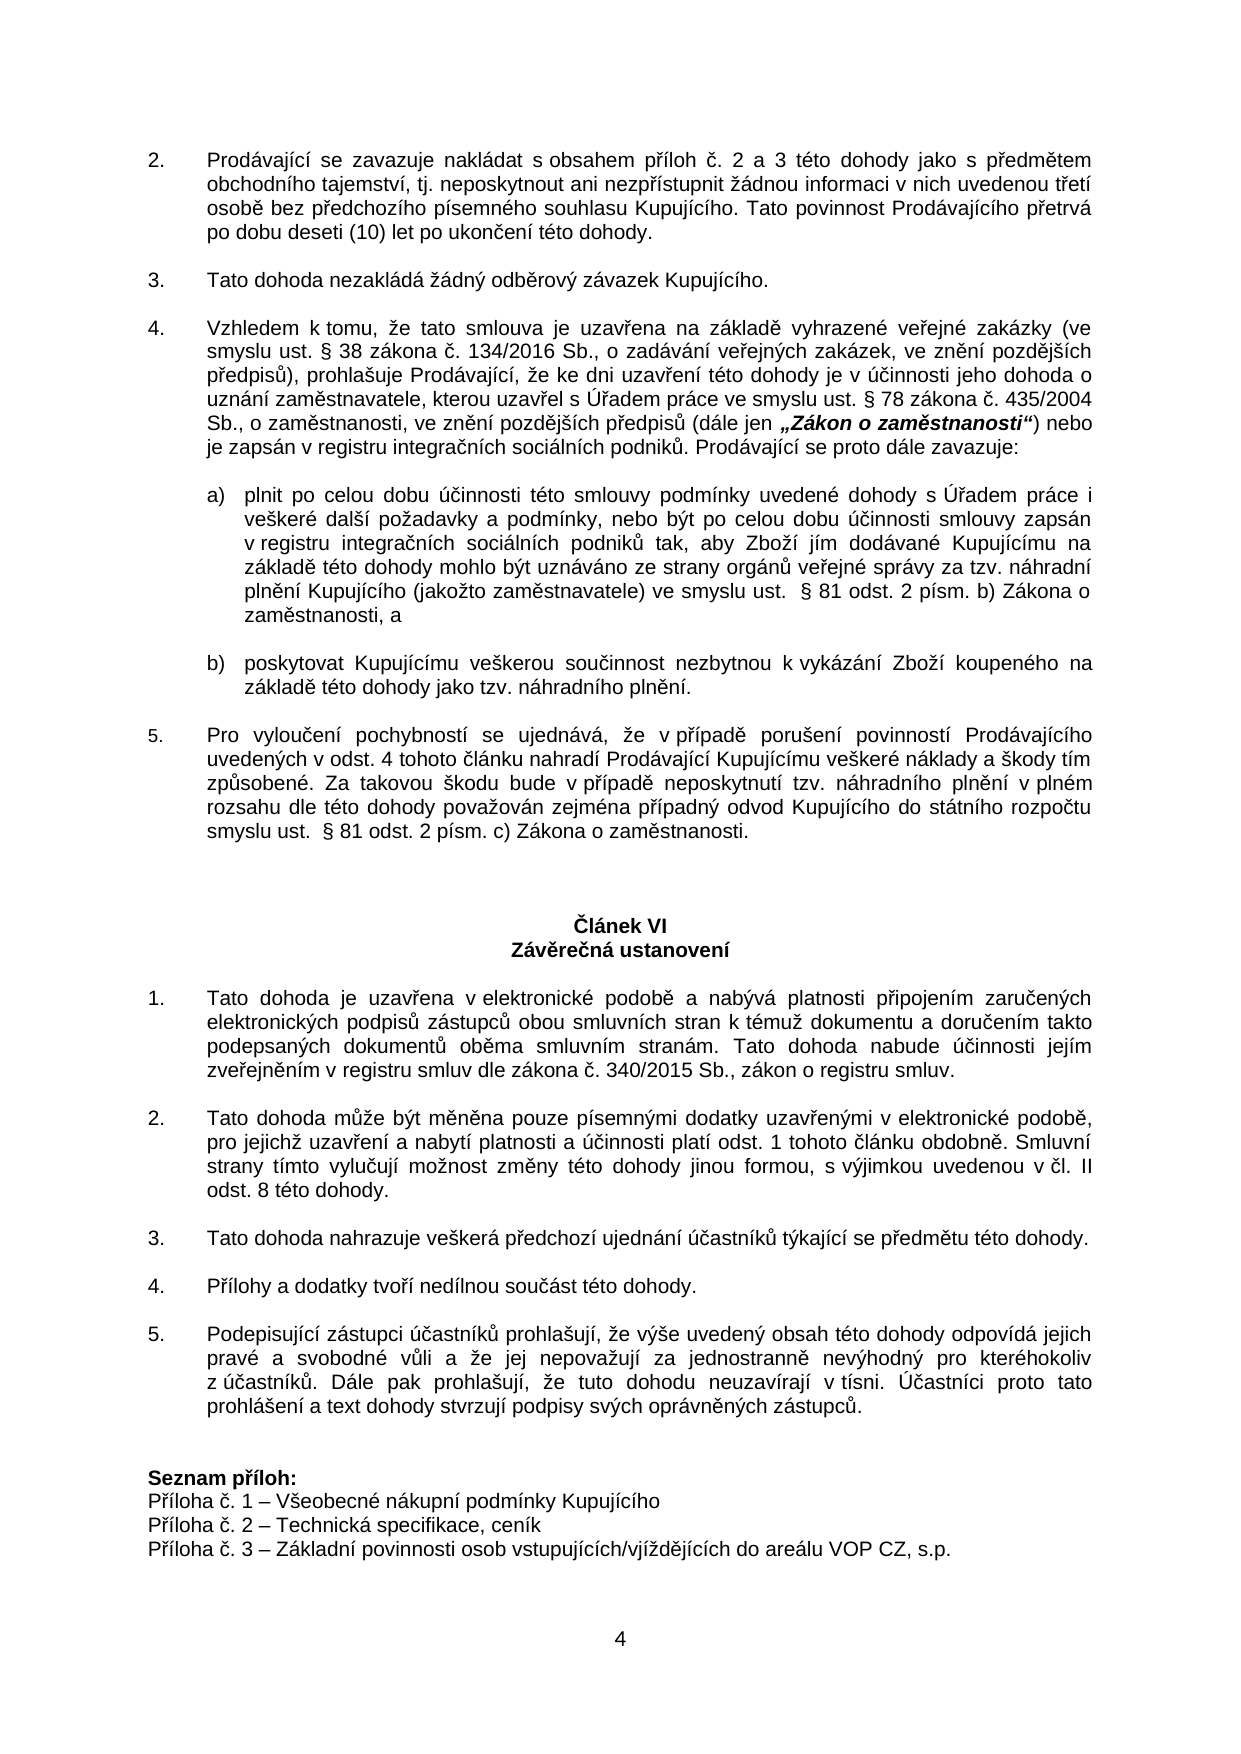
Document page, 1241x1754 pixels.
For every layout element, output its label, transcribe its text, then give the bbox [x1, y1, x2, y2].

list Podepisující zástupci účastníků prohlašují, že výše uvedený obsah této dohody odpovídá jejich pravé a svobodné vůli a že jej nepovažují za jednostranně nevýhodný pro kteréhokoliv z účastníků. Dále pak prohlašují, že tuto dohodu neuzavírají v tísni. Účastníci proto tato prohlášení a text dohody stvrzují podpisy svých oprávněných zástupců. [148, 1322, 1093, 1417]
text Příloha č. 1 – Všeobecné nákupní podmínky Kupujícího [148, 1489, 1093, 1513]
text Příloha č. 2 – Technická specifikace, ceník [148, 1513, 1093, 1537]
text Článek VI [148, 914, 1093, 938]
list Tato dohoda může být měněna pouze písemnými dodatky uzavřenými v elektronické podobě, pro jejichž uzavření a nabytí platnosti a účinnosti platí odst. 1 tohoto článku obdobně. Smluvní strany tímto vylučují možnost změny této dohody jinou formou, s výjimkou uvedenou v čl. II odst. 8 této dohody. [148, 1106, 1093, 1202]
list plnit po celou dobu účinnosti této smlouvy podmínky uvedené dohody s Úřadem práce i veškeré další požadavky a podmínky, nebo být po celou dobu účinnosti smlouvy zapsán v registru integračních sociálních podniků tak, aby Zboží jím dodávané Kupujícímu na základě této dohody mohlo být uznáváno ze strany orgánů veřejné správy za tzv. náhradní plnění Kupujícího (jakožto zaměstnavatele) ve smyslu ust. § 81 odst. 2 písm. b) Zákona o zaměstnanosti, a [207, 483, 1093, 627]
list Vzhledem k tomu, že tato smlouva je uzavřena na základě vyhrazené veřejné zakázky (ve smyslu ust. § 38 zákona č. 134/2016 Sb., o zadávání veřejných zakázek, ve znění pozdějších předpisů), prohlašuje Prodávající, že ke dni uzavření této dohody je v účinnosti jeho dohoda o uznání zaměstnavatele, kterou uzavřel s Úřadem práce ve smyslu ust. § 78 zákona č. 435/2004 Sb., o zaměstnanosti, ve znění pozdějších předpisů (dále jen „Zákon o zaměstnanosti“) nebo je zapsán v registru integračních sociálních podniků. Prodávající se proto dále zavazuje: [148, 315, 1093, 459]
list Přílohy a dodatky tvoří nedílnou součást této dohody. [148, 1274, 1093, 1298]
list poskytovat Kupujícímu veškerou součinnost nezbytnou k vykázání Zboží koupeného na základě této dohody jako tzv. náhradního plnění. [207, 651, 1093, 699]
list Tato dohoda je uzavřena v elektronické podobě a nabývá platnosti připojením zaručených elektronických podpisů zástupců obou smluvních stran k témuž dokumentu a doručením takto podepsaných dokumentů oběma smluvním stranám. Tato dohoda nabude účinnosti jejím zveřejněním v registru smluv dle zákona č. 340/2015 Sb., zákon o registru smluv. [148, 986, 1093, 1082]
text Závěrečná ustanovení [148, 938, 1093, 962]
list Tato dohoda nahrazuje veškerá předchozí ujednání účastníků týkající se předmětu této dohody. [148, 1226, 1093, 1250]
text Seznam příloh: [148, 1465, 1093, 1489]
list Tato dohoda nezakládá žádný odběrový závazek Kupujícího. [148, 267, 1093, 291]
list Pro vyloučení pochybností se ujednává, že v případě porušení povinností Prodávajícího uvedených v odst. 4 tohoto článku nahradí Prodávající Kupujícímu veškeré náklady a škody tím způsobené. Za takovou škodu bude v případě neposkytnutí tzv. náhradního plnění v plném rozsahu dle této dohody považován zejména případný odvod Kupujícího do státního rozpočtu smyslu ust. § 81 odst. 2 písm. c) Zákona o zaměstnanosti. [148, 723, 1093, 842]
text Příloha č. 3 – Základní povinnosti osob vstupujících/vjíždějících do areálu VOP CZ, s.p. [148, 1537, 1093, 1561]
list Prodávající se zavazuje nakládat s obsahem příloh č. 2 a 3 této dohody jako s předmětem obchodního tajemství, tj. neposkytnout ani nezpřístupnit žádnou informaci v nich uvedenou třetí osobě bez předchozího písemného souhlasu Kupujícího. Tato povinnost Prodávajícího přetrvá po dobu deseti (10) let po ukončení této dohody. [148, 148, 1093, 243]
